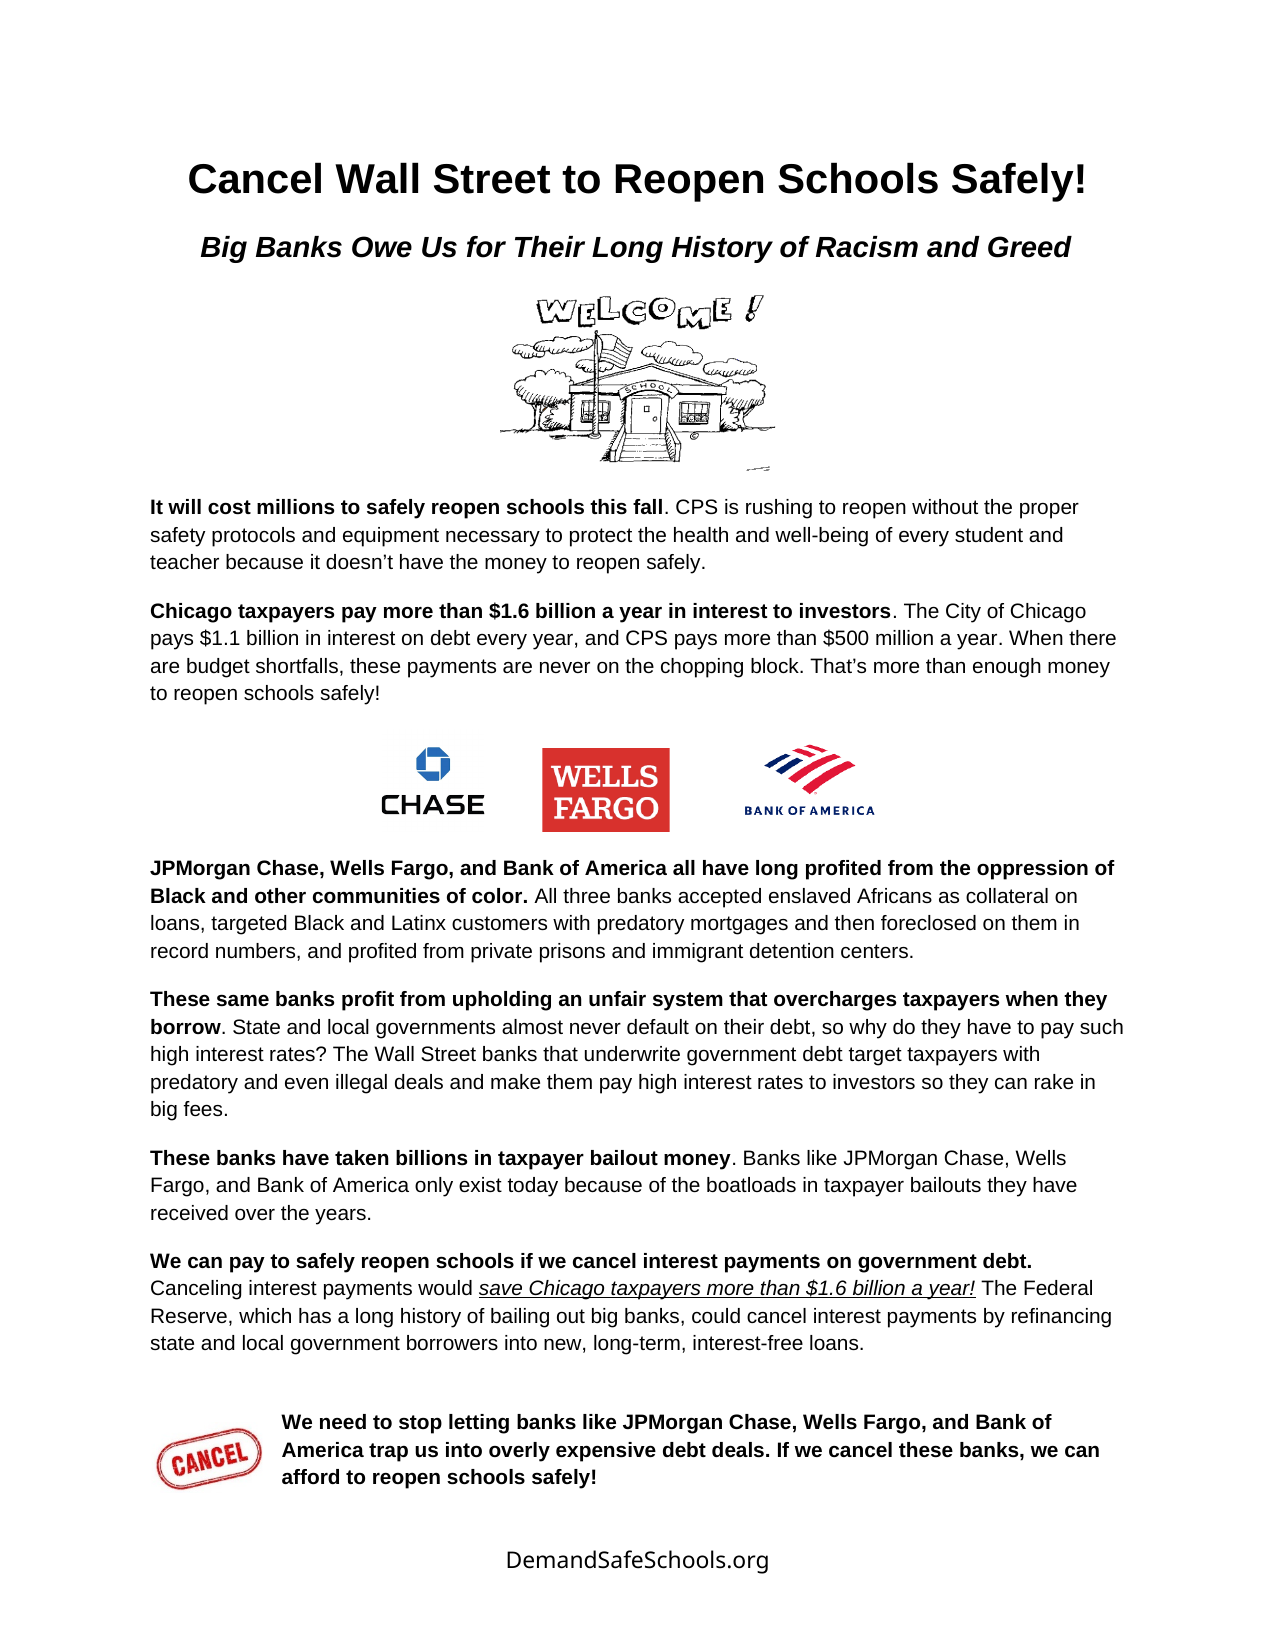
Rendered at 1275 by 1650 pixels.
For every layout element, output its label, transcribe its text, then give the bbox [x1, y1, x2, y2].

text These same banks profit from upholding an unfair system that overcharges taxpayers when they borrow. State and local governments almost never default on their debt, so why do they have to pay such high interest rates? The Wall Street banks that underwrite government debt target taxpayers with predatory and even illegal deals and make them pay high interest rates to investors so they can rake in big fees. [150, 987, 1125, 1121]
picture [150, 1422, 262, 1492]
picture [727, 729, 894, 832]
text Chicago taxpayers pay more than $1.6 billion a year in interest to investors. The City of Chicago pays $1.1 billion in interest on debt every year, and CPS pays more than $500 million a year. When there are budget shortfalls, these payments are never on the chopping block. That’s more than enough money to reopen schools safely! [150, 598, 1125, 705]
text We need to stop letting banks like JPMorgan Chase, Wells Fargo, and Bank of America trap us into overly expensive debt deals. If we cancel these banks, we can afford to reopen schools safely! [150, 1410, 1125, 1490]
text These banks have taken billions in taxpayer bailout money. Banks like JPMorgan Chase, Wells Fargo, and Bank of America only exist today because of the boatloads in taxpayer bailouts they have received over the years. [150, 1145, 1125, 1224]
text It will cost millions to safely reopen schools this fall. CPS is rushing to reopen without the proper safety protocols and equipment necessary to protect the health and well-being of every student and teacher because it doesn’t have the money to reopen safely. [150, 495, 1125, 574]
picture [381, 729, 485, 832]
text Cancel Wall Street to Reopen Schools Safely! [150, 154, 1125, 202]
text We can pay to safely reopen schools if we cancel interest payments on government debt. Canceling interest payments would save Chicago taxpayers more than $1.6 billion a year! The Federal Reserve, which has a long history of bailing out big banks, could cancel interest payments by refinancing state and local government borrowers into new, long-term, interest-free loans. [150, 1249, 1125, 1385]
text JPMorgan Chase, Wells Fargo, and Bank of America all have long profited from the oppression of Black and other communities of color. All three banks accepted enslaved Africans as collateral on loans, targeted Black and Latinx customers with predatory mortgages and then foreclosed on them in record numbers, and profited from private prisons and immigrant detention centers. [150, 856, 1125, 963]
picture [500, 289, 775, 471]
text Big Banks Owe Us for Their Long History of Racism and Greed [150, 230, 1125, 263]
picture [542, 748, 670, 832]
